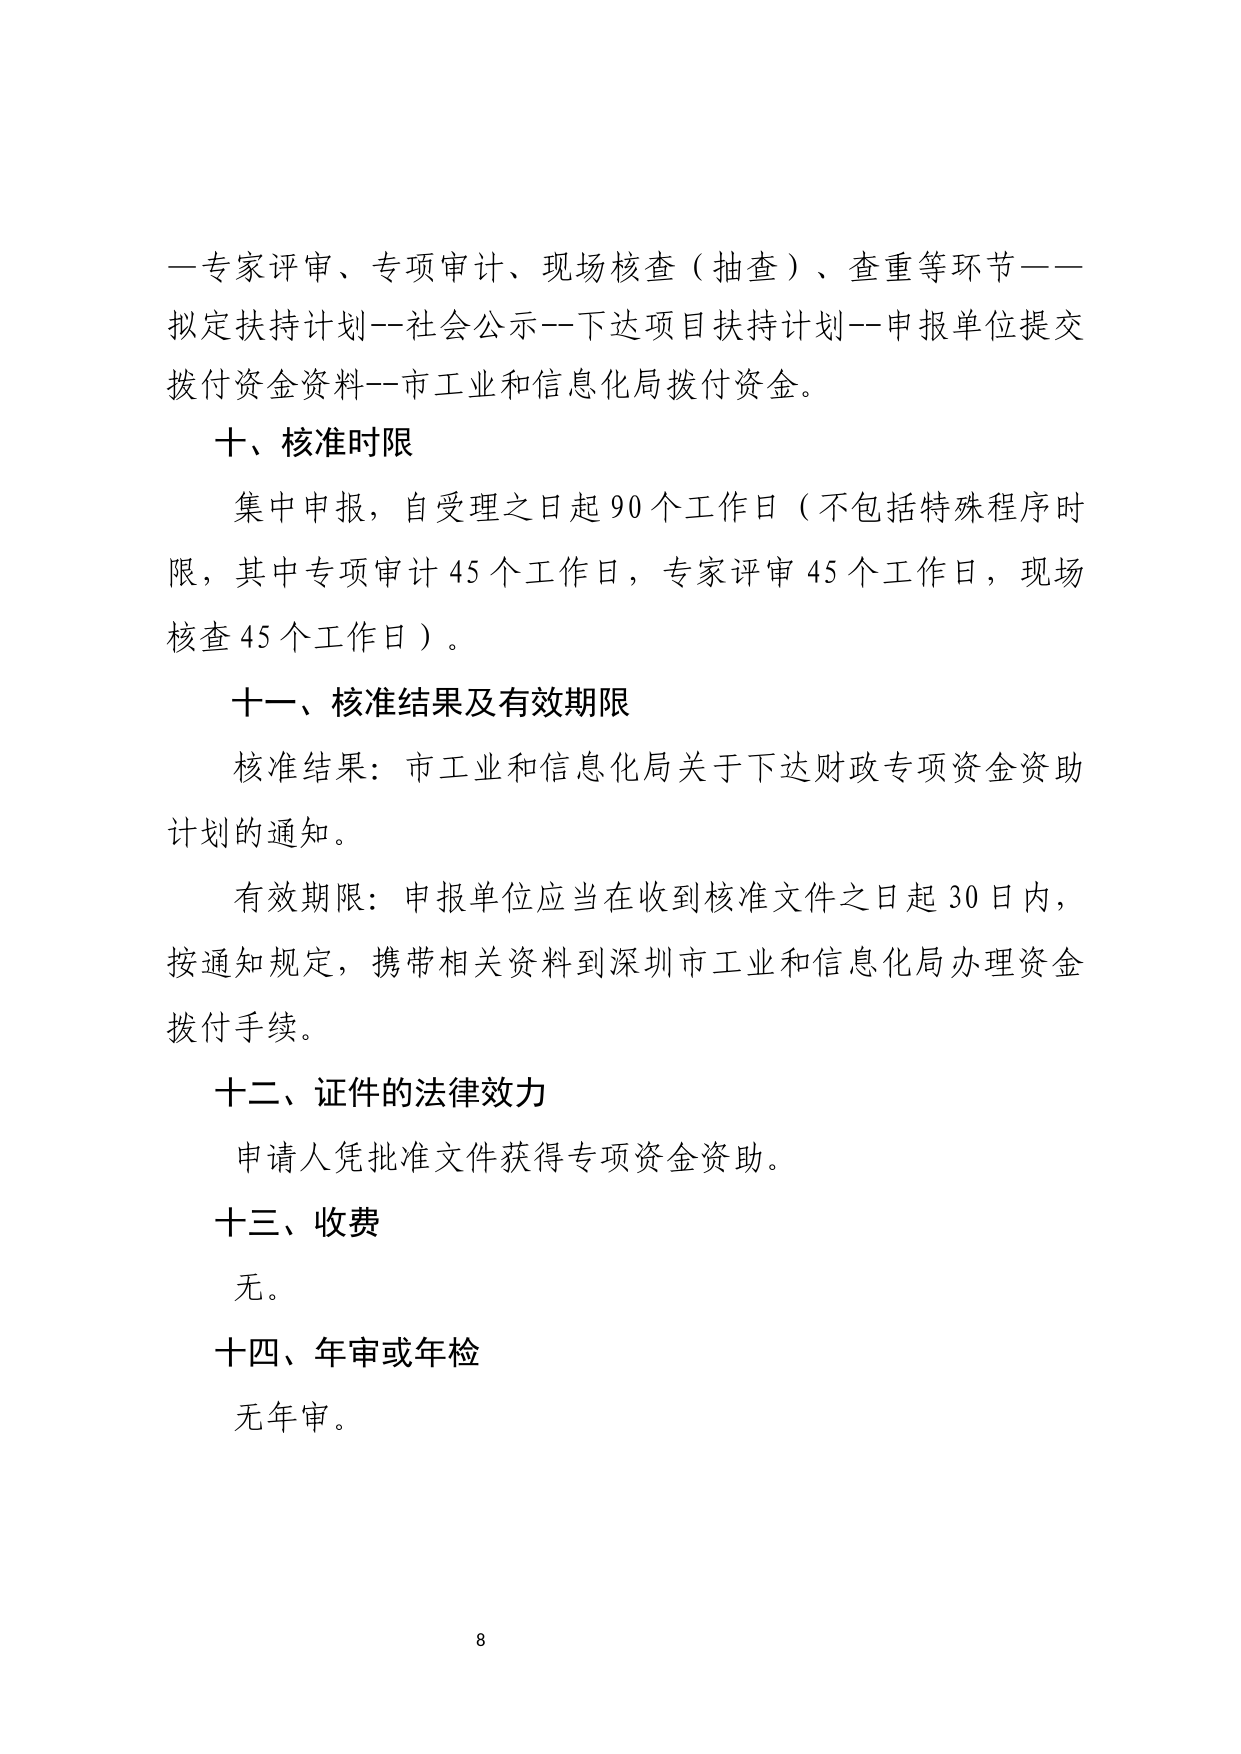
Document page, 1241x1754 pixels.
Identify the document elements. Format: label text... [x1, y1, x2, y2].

text 有效期限：申报单位应当在收到核准文件之日起30日内，按通知规定，携带相关资料到深圳市工业和信息化局办理资金拨付手续。 [165, 863, 1087, 1058]
subtitle 十二、证件的法律效力 [214, 1058, 1087, 1123]
text 申请人凭批准文件获得专项资金资助。 [165, 1123, 1087, 1188]
subtitle 十一、核准结果及有效期限 [214, 668, 1087, 733]
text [165, 233, 1087, 408]
text 核准结果：市工业和信息化局关于下达财政专项资金资助计划的通知。 [165, 733, 1087, 863]
subtitle 十四、年审或年检 [214, 1318, 1087, 1383]
text 无年审。 [165, 1383, 1087, 1441]
subtitle 十、核准时限 [214, 408, 1087, 473]
text 无。 [165, 1253, 1087, 1318]
text 集中申报，自受理之日起90个工作日（不包括特殊程序时限，其中专项审计45个工作日，专家评审45个工作日，现场核查45个工作日）。 [165, 473, 1087, 668]
subtitle 十三、收费 [214, 1188, 1087, 1253]
